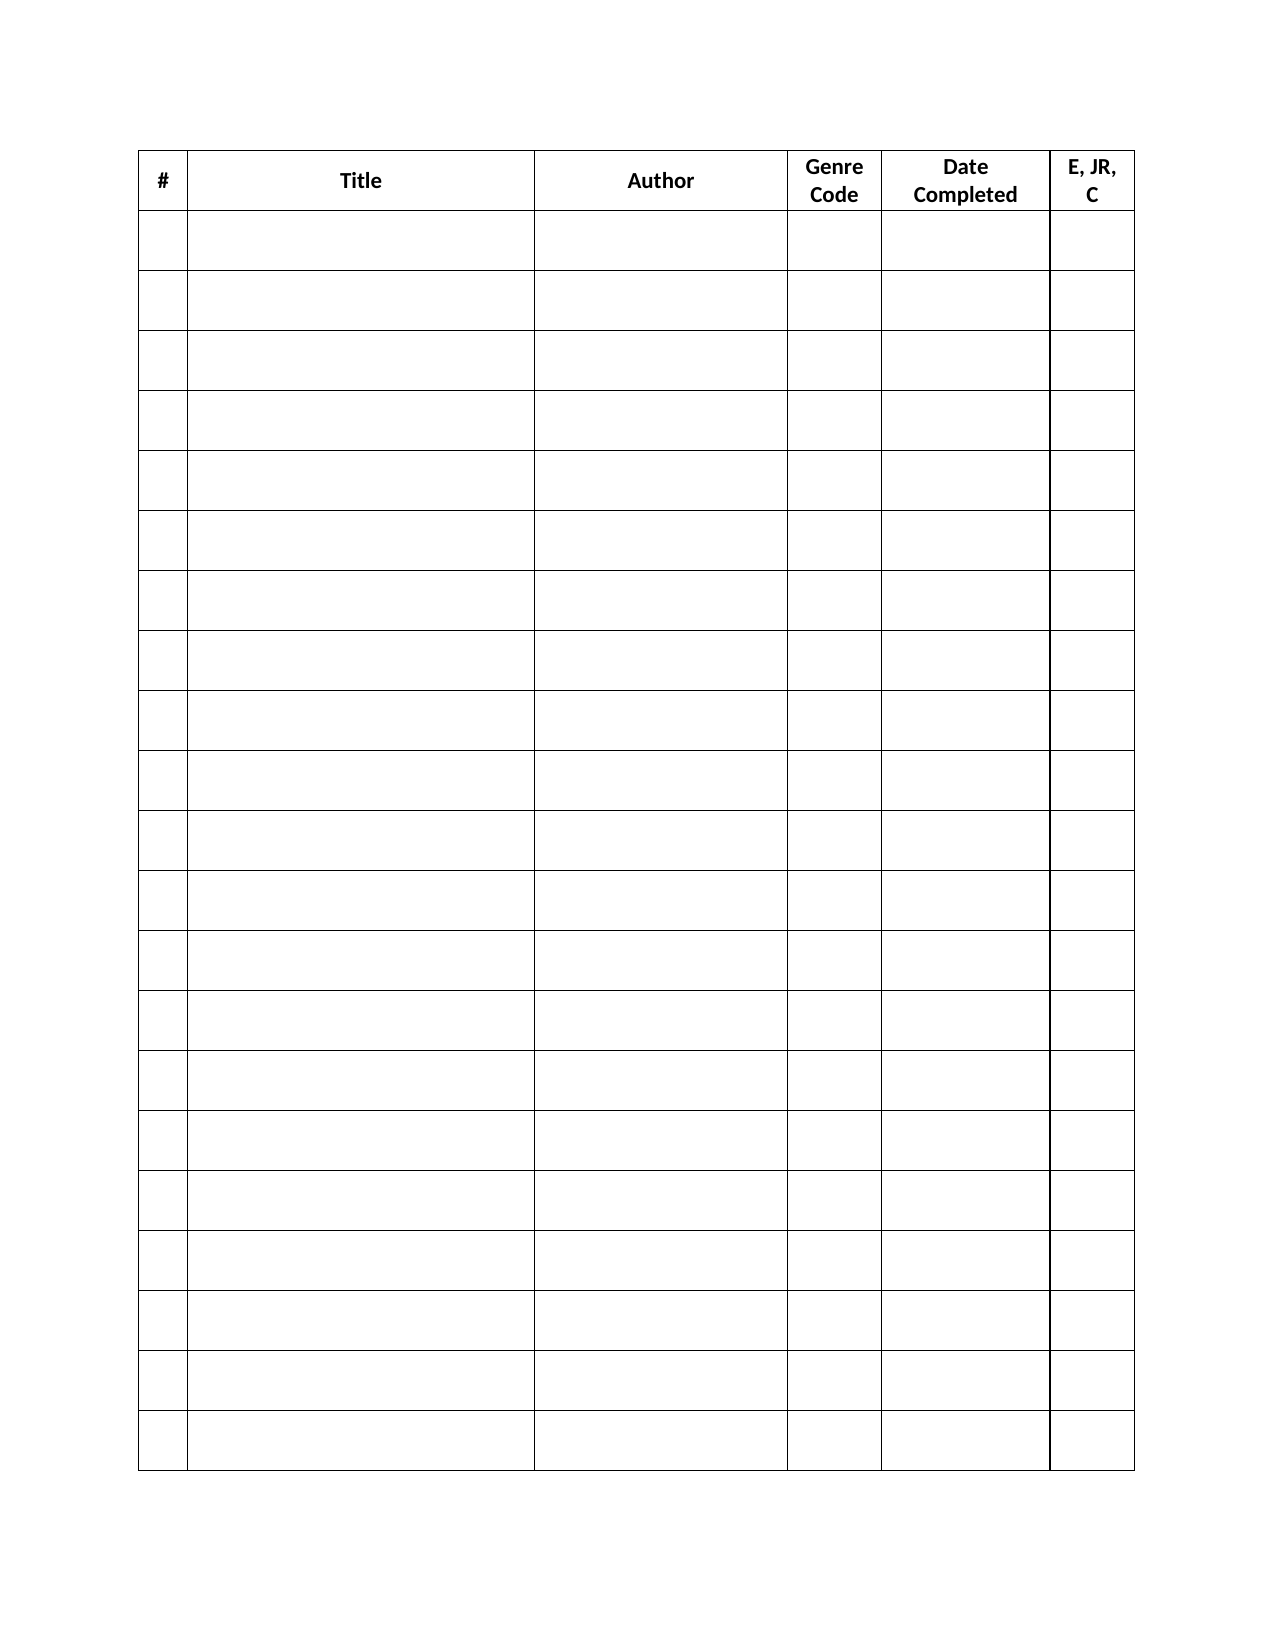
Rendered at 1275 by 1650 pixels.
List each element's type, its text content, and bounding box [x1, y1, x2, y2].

table_cell [535, 811, 787, 870]
table_cell [139, 1411, 187, 1470]
table_cell [1051, 931, 1134, 990]
table_cell Date Completed [882, 151, 1049, 210]
table_cell [1051, 1351, 1134, 1410]
table_cell [139, 631, 187, 690]
table_cell [882, 691, 1049, 750]
table_cell [188, 1231, 534, 1290]
table_cell [139, 1351, 187, 1410]
table_cell [882, 931, 1049, 990]
table_cell [139, 1231, 187, 1290]
table_cell [788, 691, 881, 750]
table_cell [882, 571, 1049, 630]
table_cell [139, 211, 187, 270]
table_cell [139, 991, 187, 1050]
table_cell [788, 991, 881, 1050]
table_cell [1051, 511, 1134, 570]
table_cell [139, 1111, 187, 1170]
table_cell [882, 1231, 1049, 1290]
table_cell [139, 751, 187, 810]
table_cell [535, 1171, 787, 1230]
table_cell [139, 571, 187, 630]
table_cell [788, 1351, 881, 1410]
table_cell [188, 1351, 534, 1410]
table_cell [535, 871, 787, 930]
table_cell [788, 391, 881, 450]
table_cell [1051, 571, 1134, 630]
table_cell [788, 331, 881, 390]
table_cell [139, 1171, 187, 1230]
table_cell [188, 1291, 534, 1350]
table_cell [535, 1351, 787, 1410]
table_cell [535, 991, 787, 1050]
table_cell [788, 751, 881, 810]
table_cell [188, 271, 534, 330]
table_cell [788, 211, 881, 270]
table_cell [1051, 1411, 1134, 1470]
table_cell [788, 811, 881, 870]
table_cell [1051, 631, 1134, 690]
table_cell [1051, 991, 1134, 1050]
table_cell [188, 211, 534, 270]
table_cell [788, 1051, 881, 1110]
table_cell [882, 751, 1049, 810]
table_cell [788, 271, 881, 330]
table_cell [188, 331, 534, 390]
table_cell [188, 751, 534, 810]
table_cell [1051, 811, 1134, 870]
table_cell [1051, 211, 1134, 270]
table_cell [535, 931, 787, 990]
table_cell [882, 1291, 1049, 1350]
table_cell [535, 1051, 787, 1110]
table_cell [1051, 1171, 1134, 1230]
table_cell [882, 811, 1049, 870]
table_cell [788, 1411, 881, 1470]
table_cell [535, 211, 787, 270]
table_cell [188, 811, 534, 870]
table_cell [882, 331, 1049, 390]
table_cell [139, 511, 187, 570]
table_cell [1051, 391, 1134, 450]
table_cell [788, 631, 881, 690]
table_cell [139, 391, 187, 450]
table_cell [139, 811, 187, 870]
table_cell [188, 451, 534, 510]
table_cell [535, 331, 787, 390]
table_cell [882, 1411, 1049, 1470]
table_cell [788, 571, 881, 630]
table_cell [188, 931, 534, 990]
table_cell [1051, 1231, 1134, 1290]
table_cell [188, 1051, 534, 1110]
table_cell [535, 571, 787, 630]
table_cell [882, 871, 1049, 930]
table_cell [535, 1111, 787, 1170]
table_cell [1051, 1051, 1134, 1110]
table_cell [882, 1351, 1049, 1410]
table_cell [788, 871, 881, 930]
table_cell [882, 391, 1049, 450]
table_cell [882, 511, 1049, 570]
table_cell [139, 1291, 187, 1350]
table_cell [188, 991, 534, 1050]
table_cell [139, 931, 187, 990]
table_cell [788, 511, 881, 570]
table_cell [188, 871, 534, 930]
table_cell [188, 631, 534, 690]
table_cell [788, 451, 881, 510]
table_cell [188, 511, 534, 570]
table_cell [188, 691, 534, 750]
table_cell [139, 271, 187, 330]
table_cell Author [535, 151, 787, 210]
table_cell [139, 1051, 187, 1110]
table_cell [882, 631, 1049, 690]
table_cell [1051, 331, 1134, 390]
table_cell [139, 691, 187, 750]
table_cell [1051, 1111, 1134, 1170]
table_cell [788, 1171, 881, 1230]
table_cell [188, 1411, 534, 1470]
table_cell [535, 451, 787, 510]
table_cell [882, 1051, 1049, 1110]
table_cell [188, 391, 534, 450]
table_cell [1051, 751, 1134, 810]
table_cell [788, 1111, 881, 1170]
table_cell [188, 571, 534, 630]
table_cell [1051, 1291, 1134, 1350]
table_cell [788, 1231, 881, 1290]
table_cell [1051, 451, 1134, 510]
table_cell Title [188, 151, 534, 210]
table_cell [882, 1111, 1049, 1170]
table_cell [139, 331, 187, 390]
table_cell [1051, 271, 1134, 330]
table_cell [535, 511, 787, 570]
table_cell E, JR, C [1051, 151, 1134, 210]
table_cell [1051, 871, 1134, 930]
table_cell [139, 871, 187, 930]
table_cell [535, 1411, 787, 1470]
table_cell [188, 1111, 534, 1170]
table_cell [882, 451, 1049, 510]
table_cell [535, 1231, 787, 1290]
table_cell [535, 631, 787, 690]
table_cell [1051, 691, 1134, 750]
table_cell [535, 271, 787, 330]
table_cell [788, 1291, 881, 1350]
table_cell [188, 1171, 534, 1230]
table_cell [535, 691, 787, 750]
table_cell [882, 211, 1049, 270]
table_cell [535, 1291, 787, 1350]
table_cell [139, 451, 187, 510]
table_cell [788, 931, 881, 990]
table_cell [535, 391, 787, 450]
table_cell Genre Code [788, 151, 881, 210]
table_cell [882, 991, 1049, 1050]
table_cell [535, 751, 787, 810]
table_cell [882, 1171, 1049, 1230]
table_cell # [139, 151, 187, 210]
table_cell [882, 271, 1049, 330]
